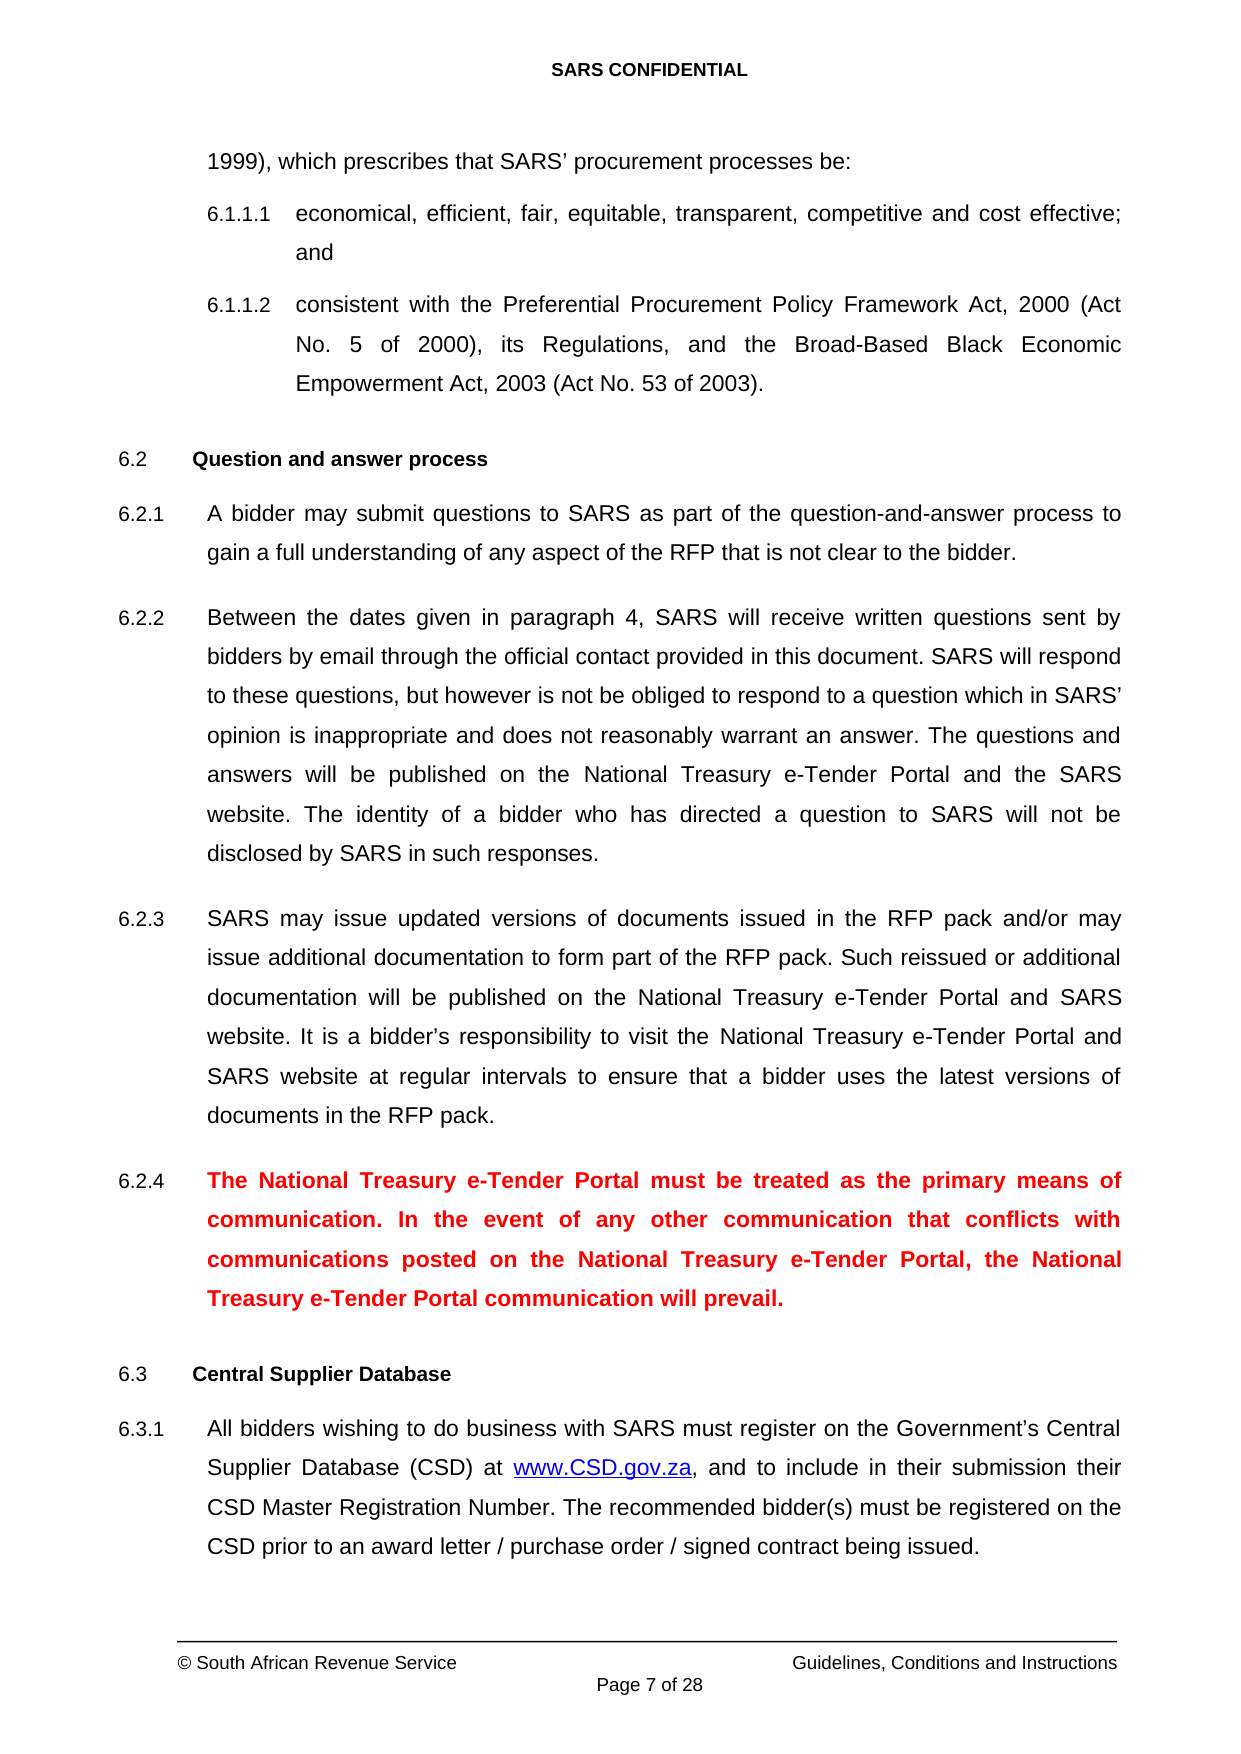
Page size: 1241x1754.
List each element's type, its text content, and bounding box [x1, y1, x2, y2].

text Central Supplier Database [118, 1362, 1122, 1386]
text Question and answer process [118, 447, 1122, 471]
text Between the dates given in paragraph 4, SARS will receive written questions sent by bidders by email through the official contact provided in this document. SARS will respond to these questions, but however is not be obliged to respond to a question which in SARS’ opinion is inappropriate and does not reasonably warrant an answer. The questions and answers will be published on the National Treasury e-Tender Portal and the SARS website. The identity of a bidder who has directed a question to SARS will not be disclosed by SARS in such responses. [118, 603, 1122, 867]
text SARS may issue updated versions of documents issued in the RFP pack and/or may issue additional documentation to form part of the RFP pack. Such reissued or additional documentation will be published on the National Treasury e-Tender Portal and SARS website. It is a bidder’s responsibility to visit the National Treasury e-Tender Portal and SARS website at regular intervals to ensure that a bidder uses the latest versions of documents in the RFP pack. [118, 905, 1122, 1129]
text economical, efficient, fair, equitable, transparent, competitive and cost effective; and [207, 200, 1122, 266]
text The National Treasury e-Tender Portal must be treated as the primary means of communication. In the event of any other communication that conflicts with communications posted on the National Treasury e-Tender Portal, the National Treasury e-Tender Portal communication will prevail. [118, 1167, 1122, 1312]
text consistent with the Preferential Procurement Policy Framework Act, 2000 (Act No. 5 of 2000), its Regulations, and the Broad-Based Black Economic Empowerment Act, 2003 (Act No. 53 of 2003). [207, 291, 1122, 396]
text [118, 148, 1122, 174]
text All bidders wishing to do business with SARS must register on the Government’s Central Supplier Database (CSD) at www.CSD.gov.za, and to include in their submission their CSD Master Registration Number. The recommended bidder(s) must be registered on the CSD prior to an award letter / purchase order / signed contract being issued. [118, 1415, 1122, 1559]
text A bidder may submit questions to SARS as part of the question-and-answer process to gain a full understanding of any aspect of the RFP that is not clear to the bidder. [118, 499, 1122, 565]
